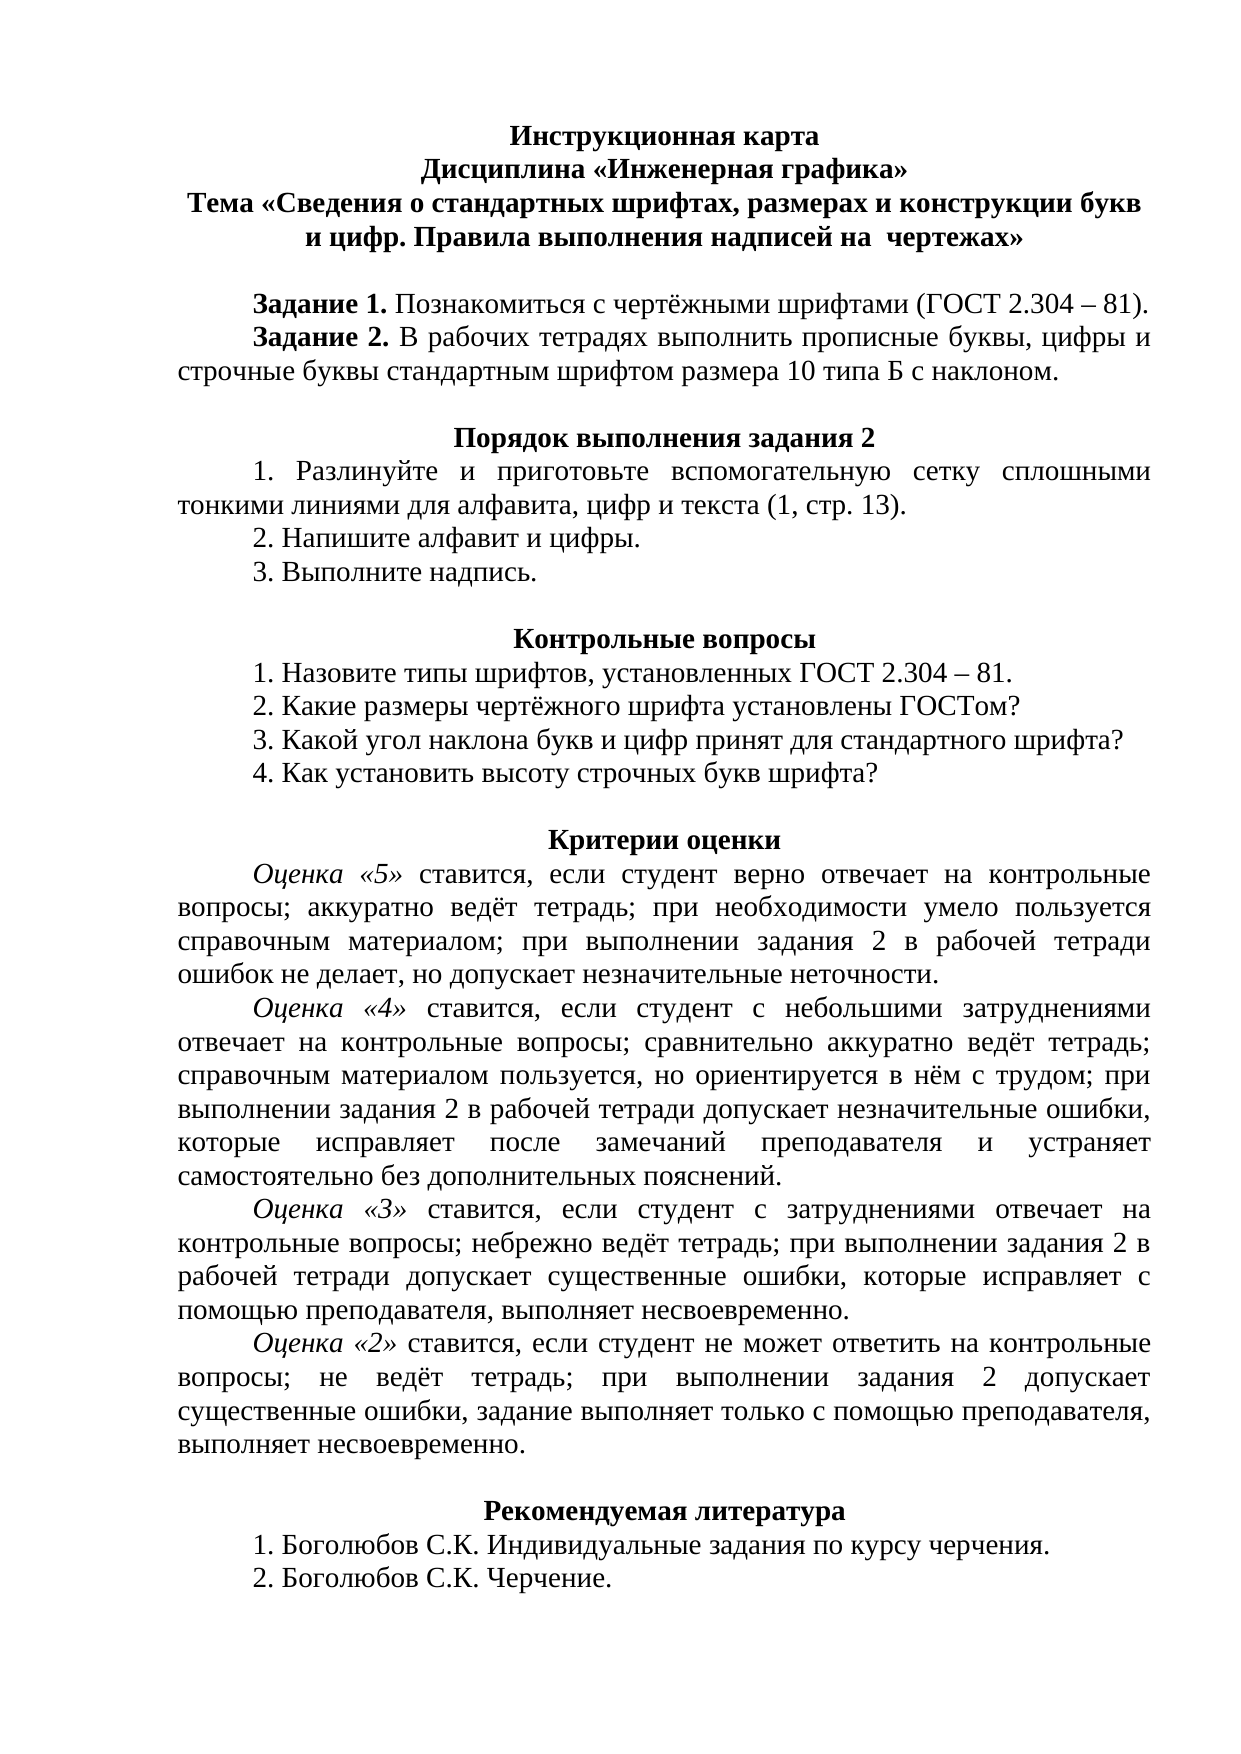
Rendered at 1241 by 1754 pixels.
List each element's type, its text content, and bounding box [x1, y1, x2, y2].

text Контрольные вопросы [177, 621, 1152, 655]
text Порядок выполнения задания 2 [177, 420, 1152, 453]
text 3. Какой угол наклона букв и цифр принят для стандартного шрифта? [177, 722, 1152, 755]
text 1. Разлинуйте и приготовьте вспомогательную сетку сплошными тонкими линиями для алфавита, цифр и текста (1, стр. 13). [177, 453, 1152, 521]
text 2. Боголюбов С.К. Черчение. [177, 1560, 1152, 1594]
text 2. Напишите алфавит и цифры. [177, 521, 1152, 554]
text Оценка «3» ставится, если студент с затруднениями отвечает на контрольные вопросы; небрежно ведёт тетрадь; при выполнении задания 2 в рабочей тетради допускает существенные ошибки, которые исправляет с помощью преподавателя, выполняет несвоевременно. [177, 1191, 1152, 1326]
text 3. Выполните надпись. [177, 554, 1152, 588]
text 2. Какие размеры чертёжного шрифта установлены ГОСТом? [177, 688, 1152, 722]
text 4. Как установить высоту строчных букв шрифта? [177, 755, 1152, 789]
text 1. Назовите типы шрифтов, установленных ГОСТ 2.304 – 81. [177, 655, 1152, 688]
text Критерии оценки [177, 822, 1152, 856]
text 1. Боголюбов С.К. Индивидуальные задания по курсу черчения. [177, 1527, 1152, 1560]
text Рекомендуемая литература [177, 1493, 1152, 1527]
text Задание 1. Познакомиться с чертёжными шрифтами (ГОСТ 2.304 – 81). [177, 286, 1152, 319]
text Тема «Сведения о стандартных шрифтах, размерах и конструкции букв и цифр. Правила выполнения надписей на чертежах» [177, 185, 1152, 252]
text Оценка «4» ставится, если студент с небольшими затруднениями отвечает на контрольные вопросы; сравнительно аккуратно ведёт тетрадь; справочным материалом пользуется, но ориентируется в нём с трудом; при выполнении задания 2 в рабочей тетради допускает незначительные ошибки, которые исправляет после замечаний преподавателя и устраняет самостоятельно без дополнительных пояснений. [177, 990, 1152, 1191]
text Оценка «2» ставится, если студент не может ответить на контрольные вопросы; не ведёт тетрадь; при выполнении задания 2 допускает существенные ошибки, задание выполняет только с помощью преподавателя, выполняет несвоевременно. [177, 1326, 1152, 1460]
text Оценка «5» ставится, если студент верно отвечает на контрольные вопросы; аккуратно ведёт тетрадь; при необходимости умело пользуется справочным материалом; при выполнении задания 2 в рабочей тетради ошибок не делает, но допускает незначительные неточности. [177, 856, 1152, 990]
text Дисциплина «Инженерная графика» [177, 152, 1152, 185]
text Инструкционная карта [177, 118, 1152, 152]
text Задание 2. В рабочих тетрадях выполнить прописные буквы, цифры и строчные буквы стандартным шрифтом размера 10 типа Б с наклоном. [177, 319, 1152, 386]
